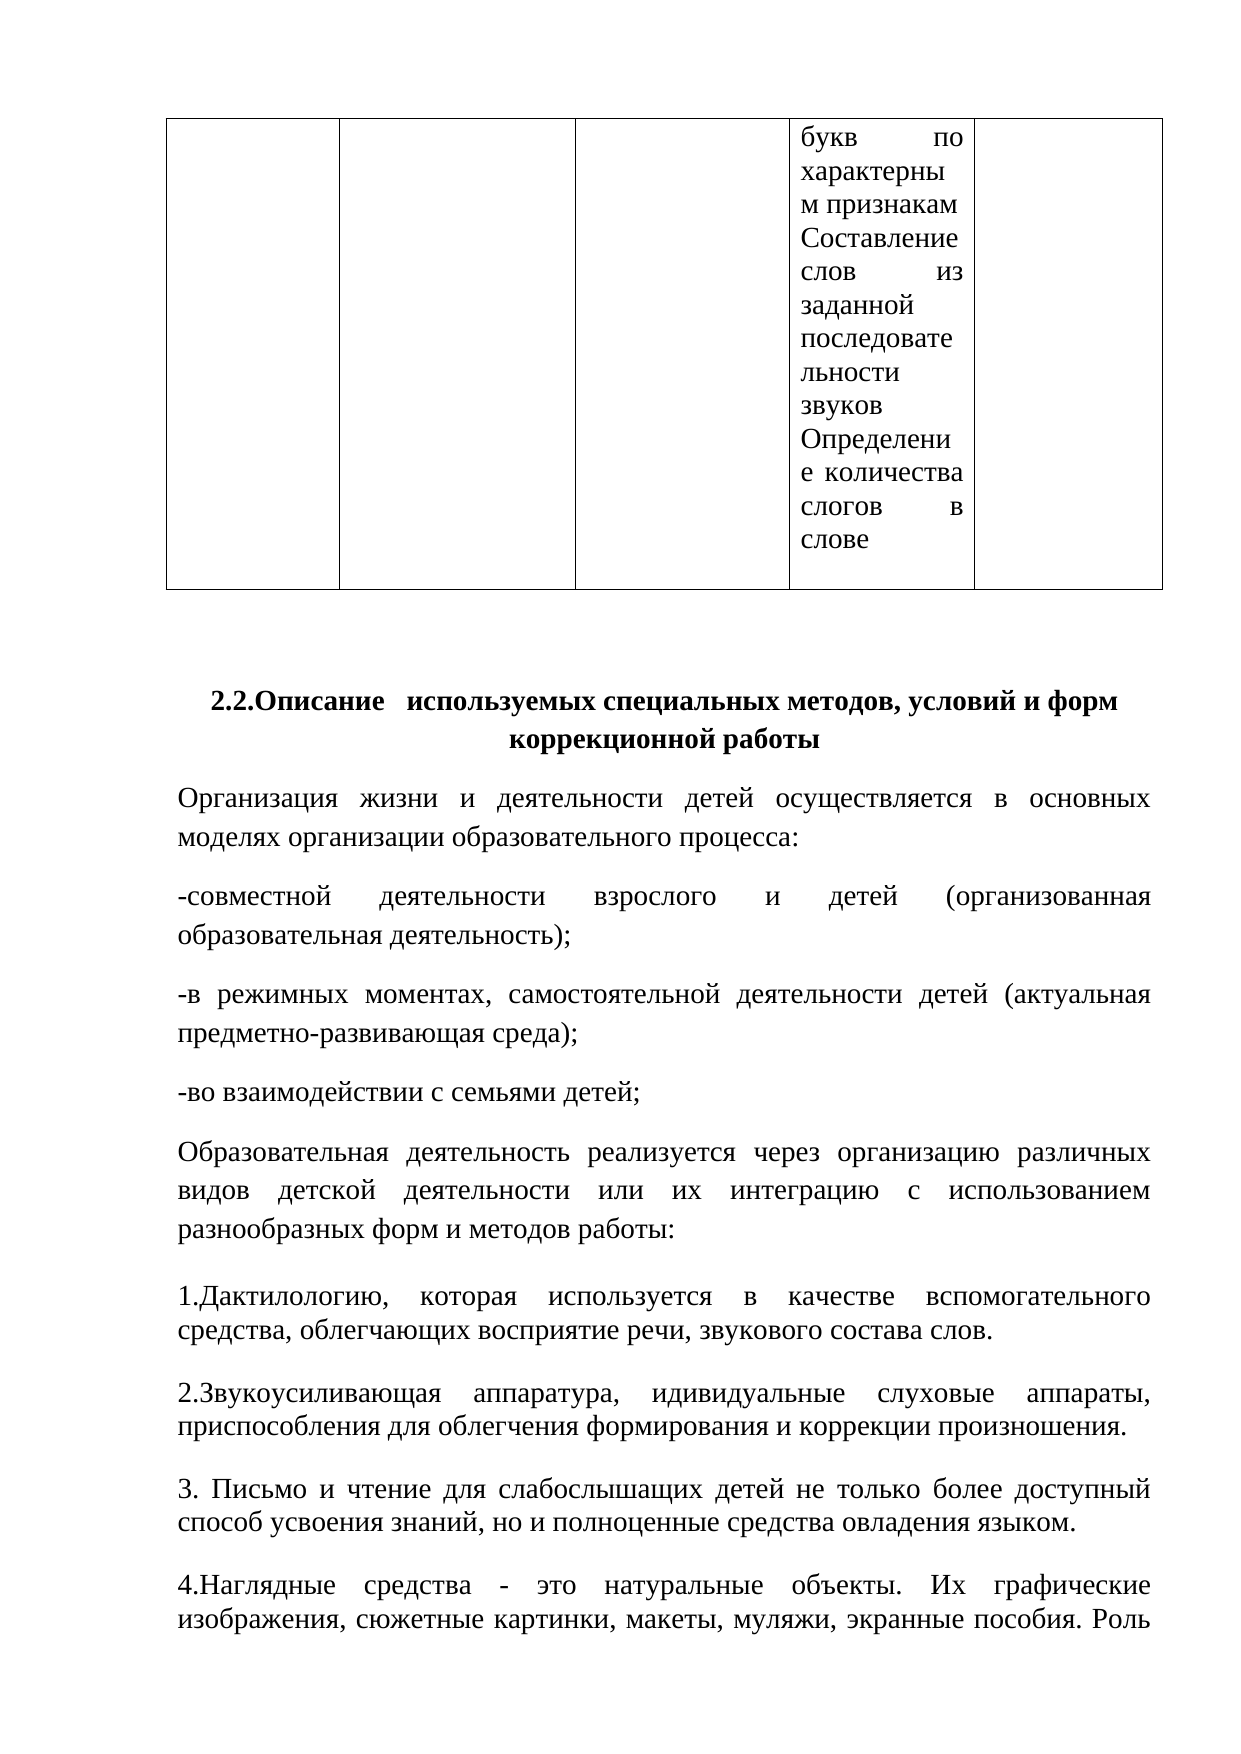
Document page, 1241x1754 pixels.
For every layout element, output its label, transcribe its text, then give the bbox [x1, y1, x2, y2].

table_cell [790, 119, 974, 589]
text 2.2.Описание используемых специальных методов, условий и форм коррекционной работы [177, 683, 1152, 755]
text Образовательная деятельность реализуется через организацию различных видов детской деятельности или их интеграцию с использованием разнообразных форм и методов работы: [177, 1134, 1152, 1244]
text -совместной деятельности взрослого и детей (организованная образовательная деятельность); [177, 878, 1152, 951]
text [177, 1567, 1152, 1634]
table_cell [340, 119, 575, 589]
text -во взаимодействии с семьями детей; [177, 1074, 1152, 1108]
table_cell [576, 119, 789, 589]
text 3. Письмо и чтение для слабослышащих детей не только более доступный способ усвоения знаний, но и полноценные средства овладения языком. [177, 1471, 1152, 1538]
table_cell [975, 119, 1162, 589]
text -в режимных моментах, самостоятельной деятельности детей (актуальная предметно-развивающая среда); [177, 976, 1152, 1048]
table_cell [167, 119, 339, 589]
text Организация жизни и деятельности детей осуществляется в основных моделях организации образовательного процесса: [177, 781, 1152, 853]
text 1.Дактилологию, которая используется в качестве вспомогательного средства, облегчающих восприятие речи, звукового состава слов. [177, 1278, 1152, 1346]
text 2.Звукоусиливающая аппаратура, идивидуальные слуховые аппараты, приспособления для облегчения формирования и коррекции произношения. [177, 1375, 1152, 1442]
